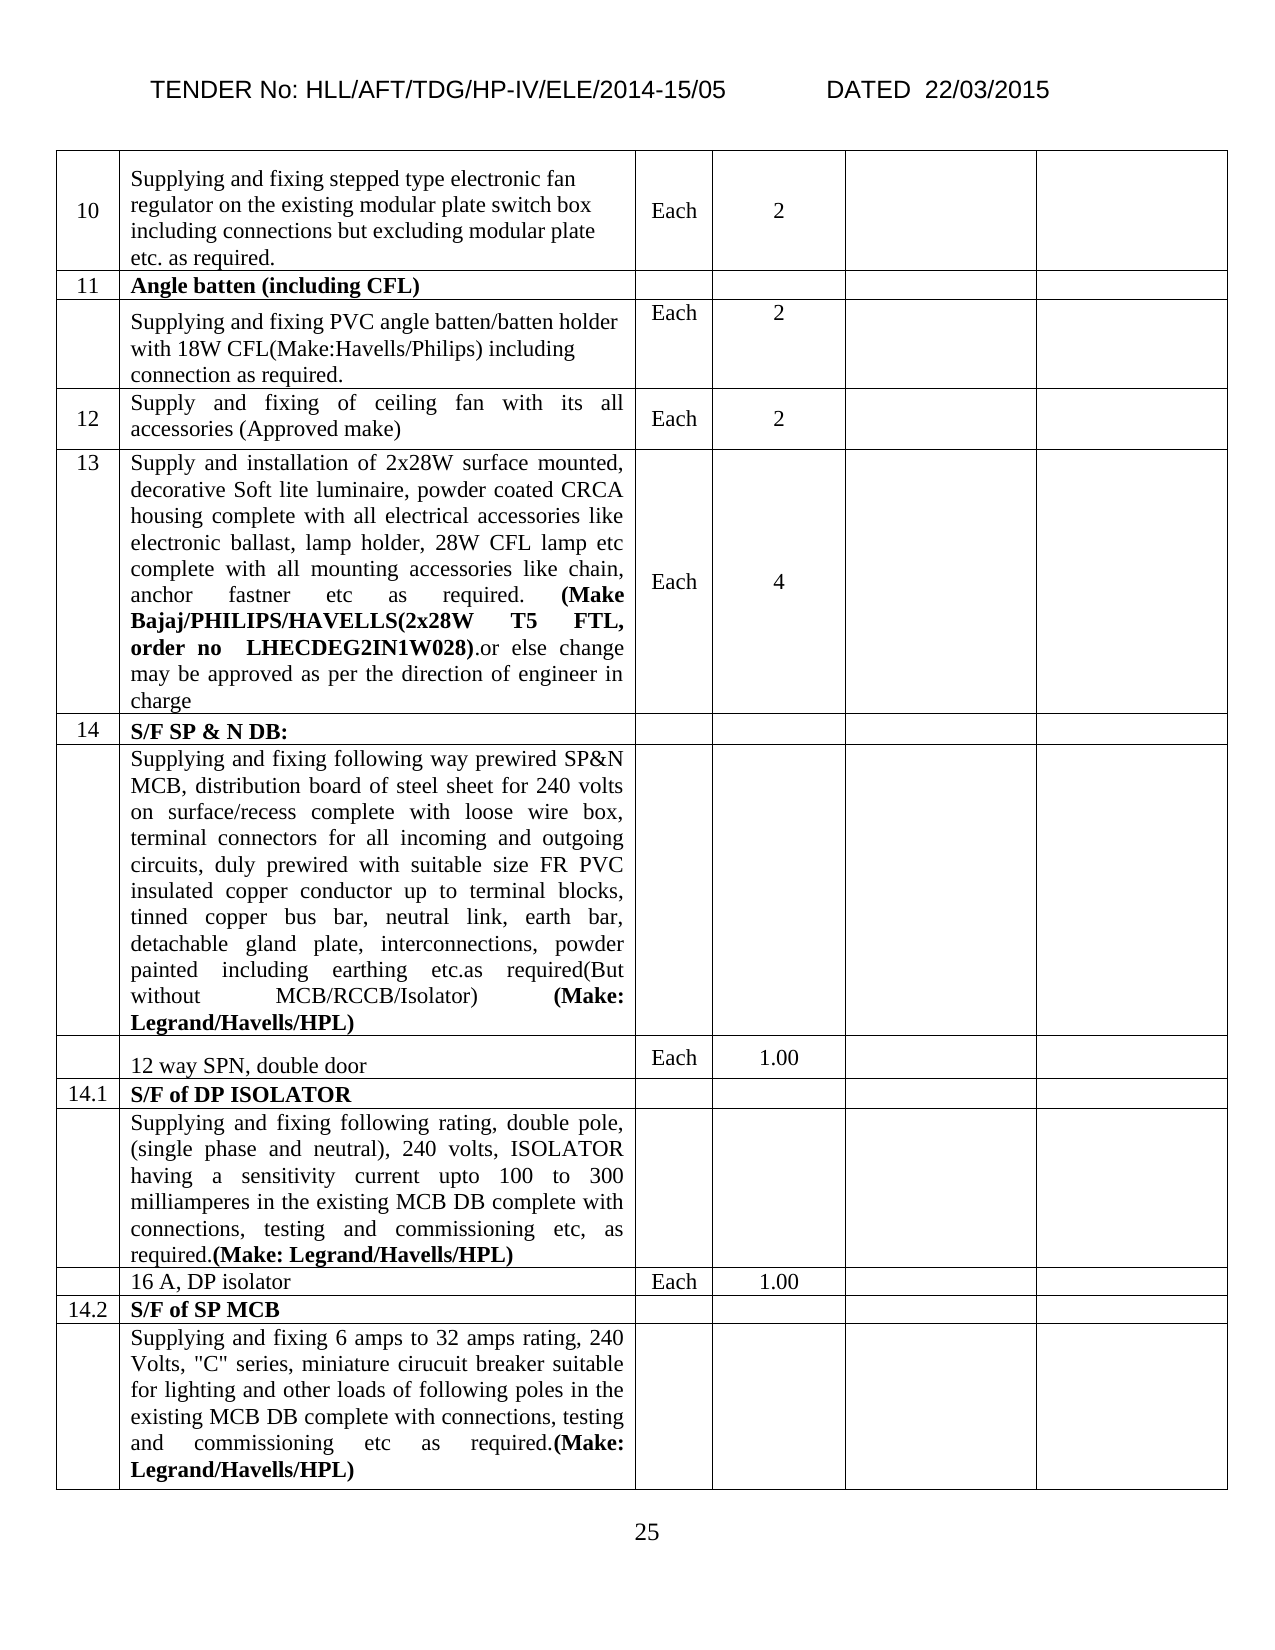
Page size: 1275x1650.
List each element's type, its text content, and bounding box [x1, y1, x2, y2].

table_cell [1037, 1109, 1227, 1267]
table_cell [636, 1079, 712, 1108]
table_cell [1037, 1324, 1227, 1488]
table_cell [57, 1109, 119, 1267]
table_cell S/F SP & N DB: [120, 714, 635, 744]
table_cell [846, 1079, 1036, 1108]
table_cell Each [636, 151, 712, 270]
table_cell 16 A, DP isolator [120, 1268, 635, 1295]
table_cell 14.2 [57, 1296, 119, 1323]
table_cell [1037, 151, 1227, 270]
table_cell [846, 1268, 1036, 1295]
table_cell [57, 1036, 119, 1078]
table_cell [1037, 745, 1227, 1035]
table_cell [1037, 714, 1227, 744]
table_cell 11 [57, 271, 119, 298]
table_cell [636, 1296, 712, 1323]
table_cell [57, 1268, 119, 1295]
table_cell Each [636, 389, 712, 448]
table_cell [1037, 450, 1227, 713]
table_cell [846, 271, 1036, 298]
table_cell [846, 1324, 1036, 1488]
table_cell [846, 300, 1036, 387]
table_cell [846, 714, 1036, 744]
table_cell [1037, 271, 1227, 298]
table_cell [846, 1109, 1036, 1267]
table_cell 14 [57, 714, 119, 744]
table_cell [846, 450, 1036, 713]
table_cell 1.00 [713, 1036, 845, 1078]
table_cell S/F of SP MCB [120, 1296, 635, 1323]
table_cell [1037, 1268, 1227, 1295]
table_cell 2 [713, 389, 845, 448]
table_cell Each [636, 1268, 712, 1295]
table_cell [57, 745, 119, 1035]
table_cell Supplying and fixing stepped type electronic fan regulator on the existing modular plate switch box including connections but excluding modular plate etc. as required. [120, 151, 635, 270]
table_cell [713, 271, 845, 298]
table_cell [1037, 389, 1227, 448]
table_cell [846, 745, 1036, 1035]
table_cell [846, 1036, 1036, 1078]
table_cell [57, 1324, 119, 1488]
table_cell [636, 1109, 712, 1267]
table_cell 2 [713, 300, 845, 387]
table_cell Supplying and fixing PVC angle batten/batten holder with 18W CFL(Make:Havells/Philips) including connection as required. [120, 300, 635, 387]
table_cell [1037, 1036, 1227, 1078]
table_cell 12 way SPN, double door [120, 1036, 635, 1078]
table_cell Each [636, 450, 712, 713]
table_cell [1037, 1079, 1227, 1108]
table_cell [636, 745, 712, 1035]
table_cell 14.1 [57, 1079, 119, 1108]
table_cell 13 [57, 450, 119, 713]
table_cell Supply and fixing of ceiling fan with its all accessories (Approved make) [120, 389, 635, 448]
table_cell Supplying and fixing following way prewired SP&N MCB, distribution board of steel sheet for 240 volts on surface/recess complete with loose wire box, terminal connectors for all incoming and outgoing circuits, duly prewired with suitable size FR PVC insulated copper conductor up to terminal blocks, tinned copper bus bar, neutral link, earth bar, detachable gland plate, interconnections, powder painted including earthing etc.as required(But without MCB/RCCB/Isolator) (Make: Legrand/Havells/HPL) [120, 745, 635, 1035]
table_cell [713, 745, 845, 1035]
table_cell 2 [713, 151, 845, 270]
table_cell S/F of DP ISOLATOR [120, 1079, 635, 1108]
table_cell 4 [713, 450, 845, 713]
table_cell 12 [57, 389, 119, 448]
table_cell [1037, 1296, 1227, 1323]
table_cell Angle batten (including CFL) [120, 271, 635, 298]
table_cell [846, 1296, 1036, 1323]
table_cell Supplying and fixing 6 amps to 32 amps rating, 240 Volts, "C" series, miniature cirucuit breaker suitable for lighting and other loads of following poles in the existing MCB DB complete with connections, testing and commissioning etc as required.(Make: Legrand/Havells/HPL) [120, 1324, 635, 1488]
table_cell [1037, 300, 1227, 387]
table_cell [636, 714, 712, 744]
table_cell [846, 151, 1036, 270]
table_cell [713, 1109, 845, 1267]
table_cell 1.00 [713, 1268, 845, 1295]
table_cell Supply and installation of 2x28W surface mounted, decorative Soft lite luminaire, powder coated CRCA housing complete with all electrical accessories like electronic ballast, lamp holder, 28W CFL lamp etc complete with all mounting accessories like chain, anchor fastner etc as required. (Make Bajaj/PHILIPS/HAVELLS(2x28W T5 FTL, order no LHECDEG2IN1W028).or else change may be approved as per the direction of engineer in charge [120, 450, 635, 713]
table_cell [713, 714, 845, 744]
table_cell [57, 300, 119, 387]
table_cell [713, 1079, 845, 1108]
table_cell [636, 271, 712, 298]
table_cell [846, 389, 1036, 448]
table_cell Each [636, 1036, 712, 1078]
table_cell [713, 1324, 845, 1488]
table_cell [713, 1296, 845, 1323]
table_cell Supplying and fixing following rating, double pole, (single phase and neutral), 240 volts, ISOLATOR having a sensitivity current upto 100 to 300 milliamperes in the existing MCB DB complete with connections, testing and commissioning etc, as required.(Make: Legrand/Havells/HPL) [120, 1109, 635, 1267]
table_cell [636, 1324, 712, 1488]
table_cell 10 [57, 151, 119, 270]
table_cell Each [636, 300, 712, 387]
